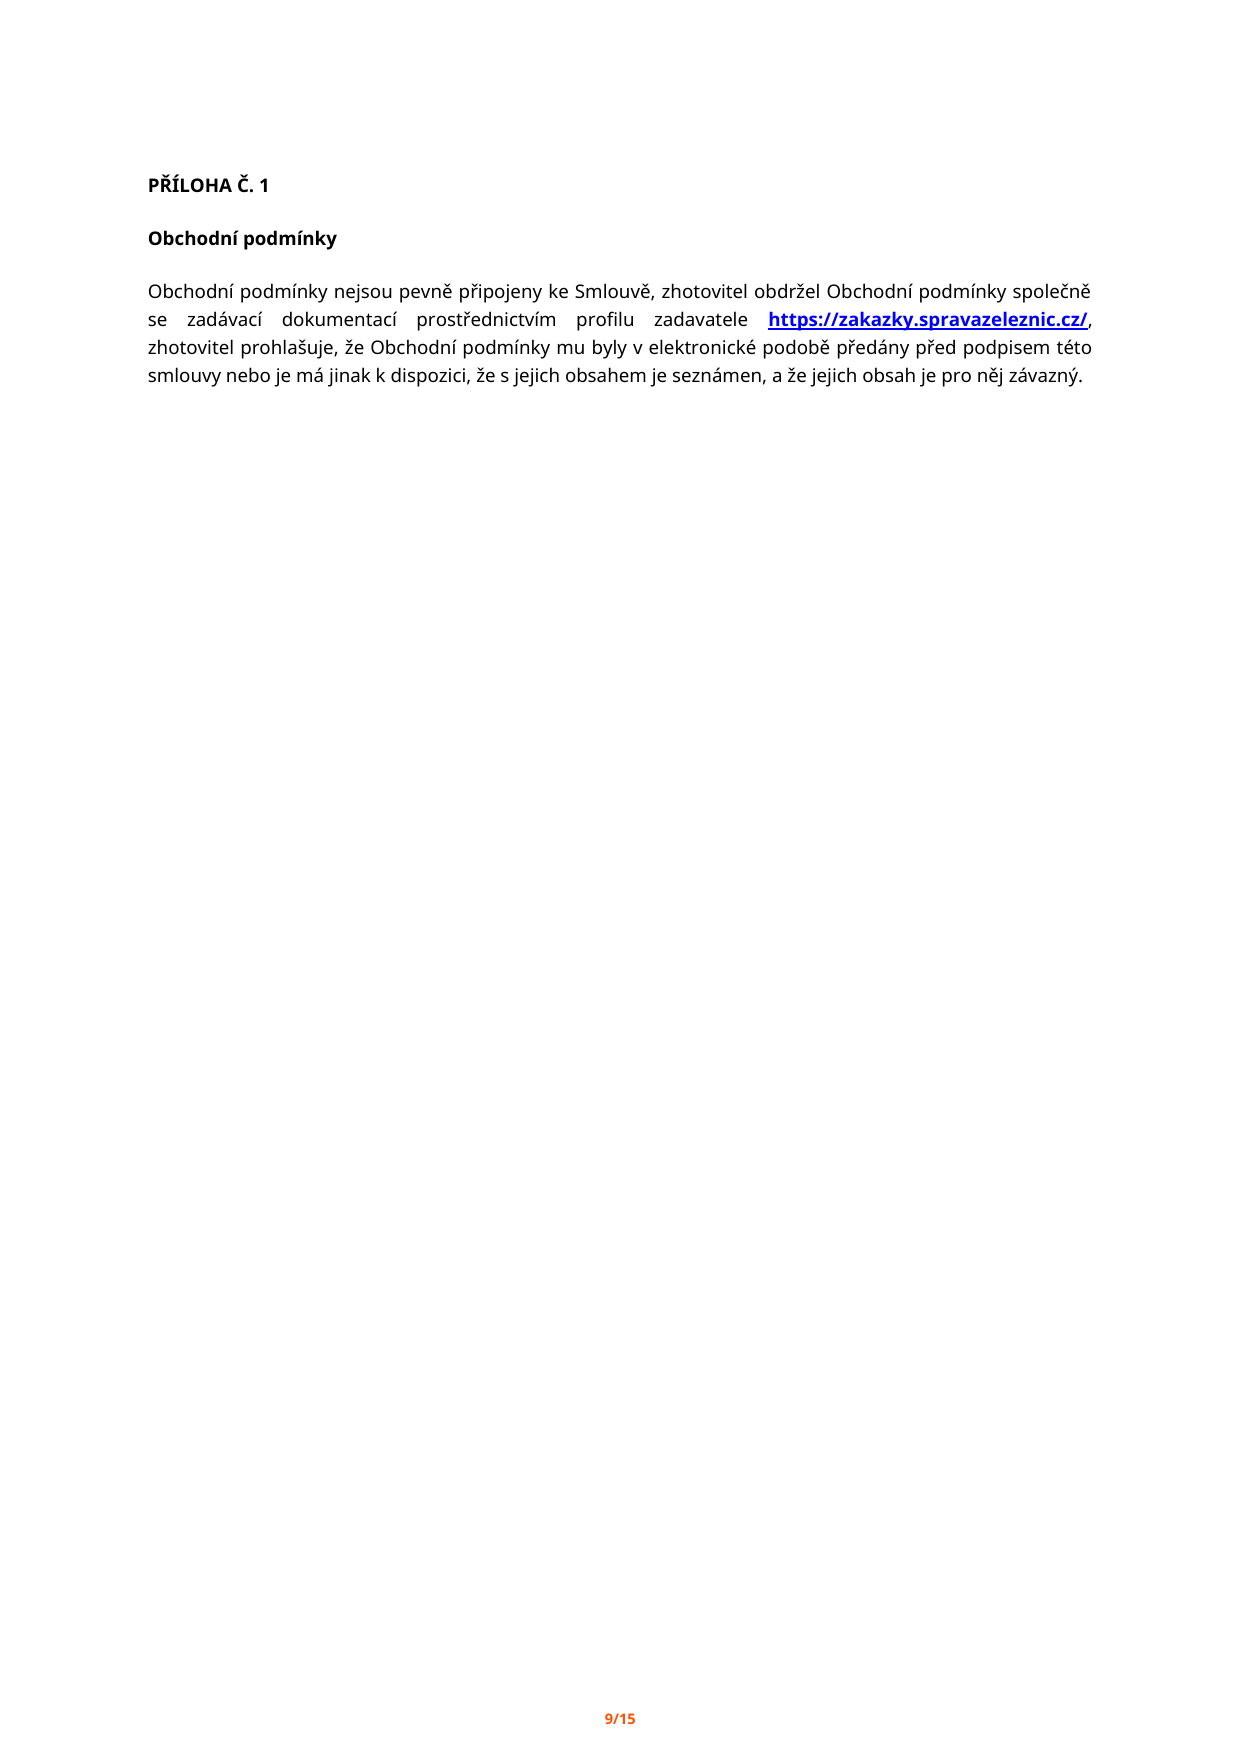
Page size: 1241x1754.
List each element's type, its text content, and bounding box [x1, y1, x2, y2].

text Obchodní podmínky nejsou pevně připojeny ke Smlouvě, zhotovitel obdržel Obchodní podmínky společně se zadávací dokumentací prostřednictvím profilu zadavatele https://zakazky.spravazeleznic.cz/, zhotovitel prohlašuje, že Obchodní podmínky mu byly v elektronické podobě předány před podpisem této smlouvy nebo je má jinak k dispozici, že s jejich obsahem je seznámen, a že jejich obsah je pro něj závazný. [148, 279, 1093, 388]
text Příloha č. 1 [148, 173, 1093, 198]
text Obchodní podmínky [148, 226, 1093, 251]
